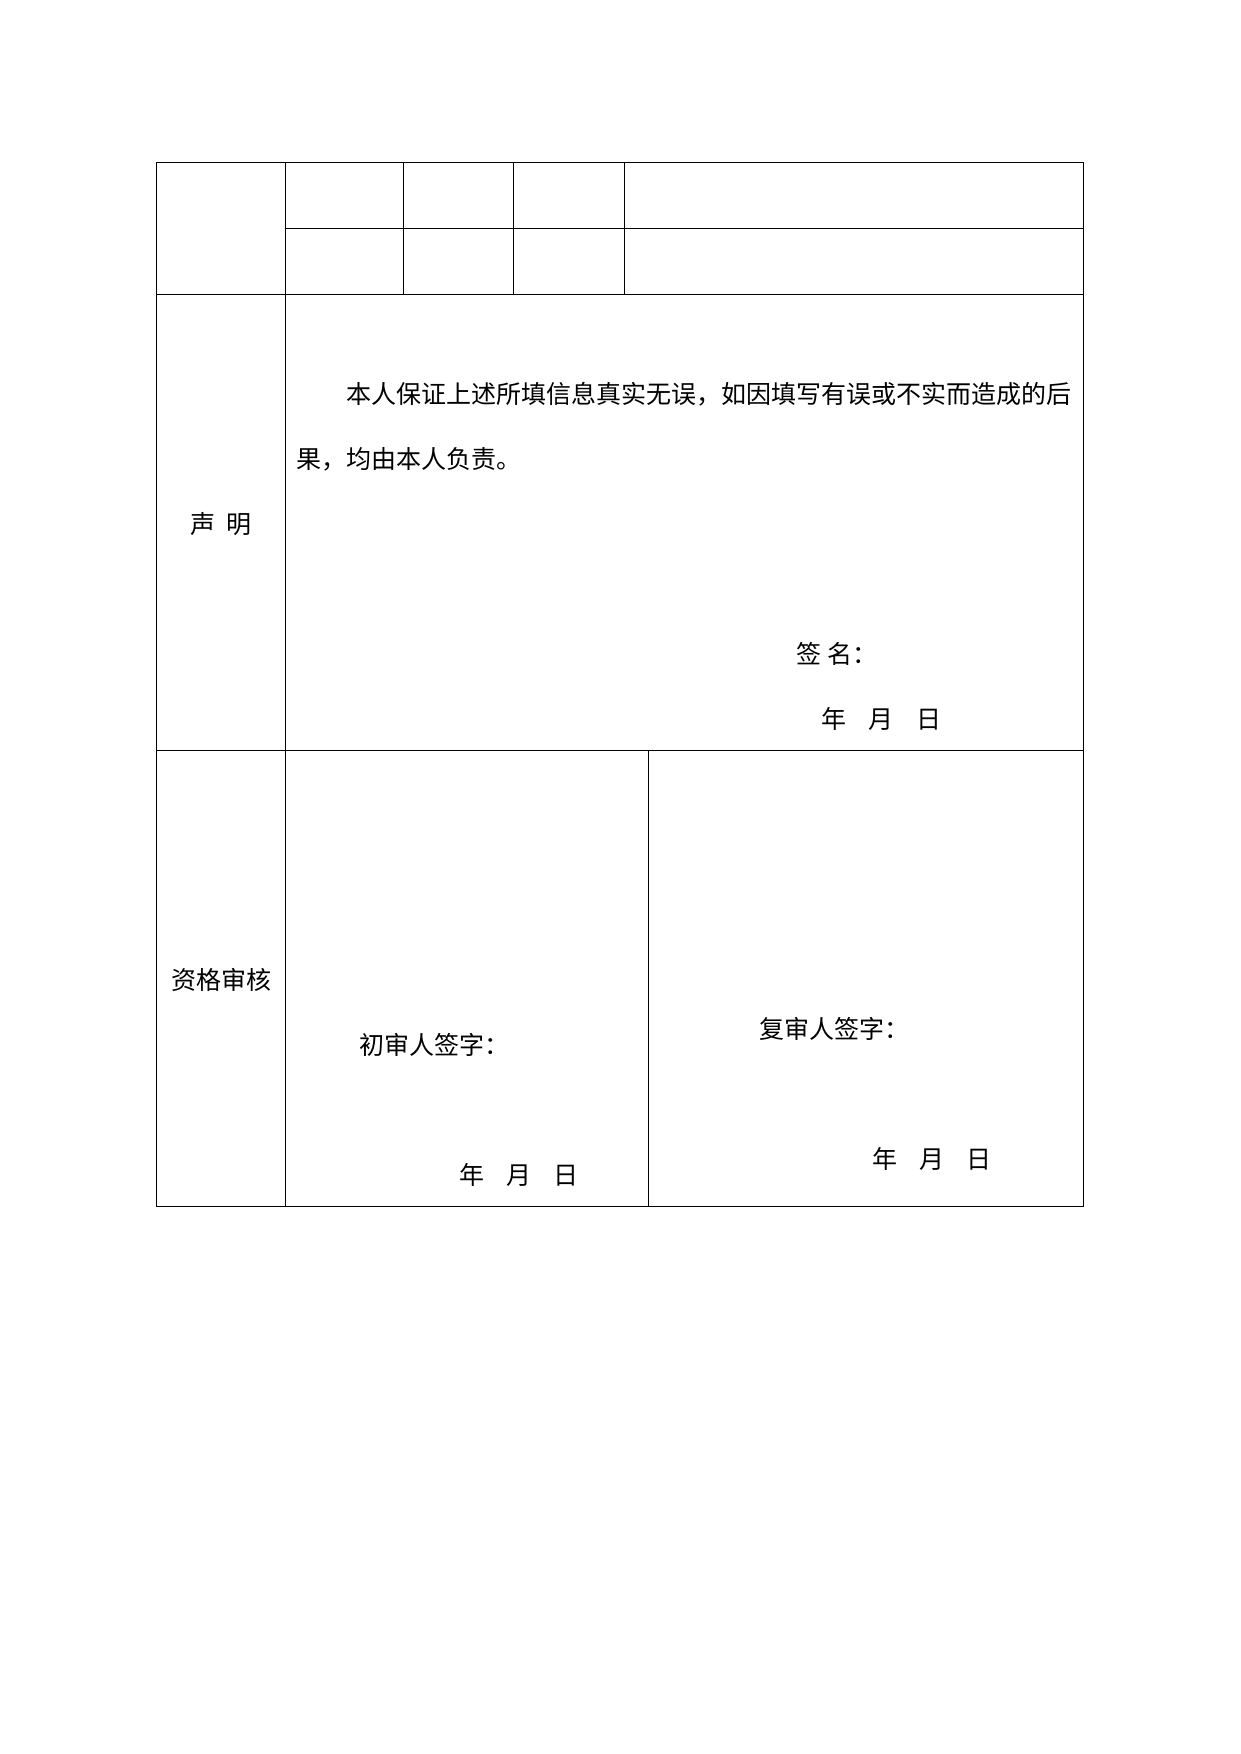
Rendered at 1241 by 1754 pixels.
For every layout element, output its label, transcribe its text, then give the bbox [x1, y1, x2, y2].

table_cell [404, 163, 513, 228]
table_cell [286, 229, 403, 294]
table_cell [514, 163, 624, 228]
table_cell [625, 229, 1083, 294]
table_cell 复审人签字： 年 月 日 [649, 751, 1083, 1206]
table_cell 本人保证上述所填信息真实无误，如因填写有误或不实而造成的后果，均由本人负责。 签 名： 年 月 日 [286, 295, 1083, 750]
table_cell 资格审核 [157, 751, 285, 1206]
table_cell [286, 163, 403, 228]
table_cell 初审人签字： 年 月 日 [286, 751, 648, 1206]
table_cell 声 明 [157, 295, 285, 750]
table_cell [404, 229, 513, 294]
table_cell [514, 229, 624, 294]
table_cell [625, 163, 1083, 228]
